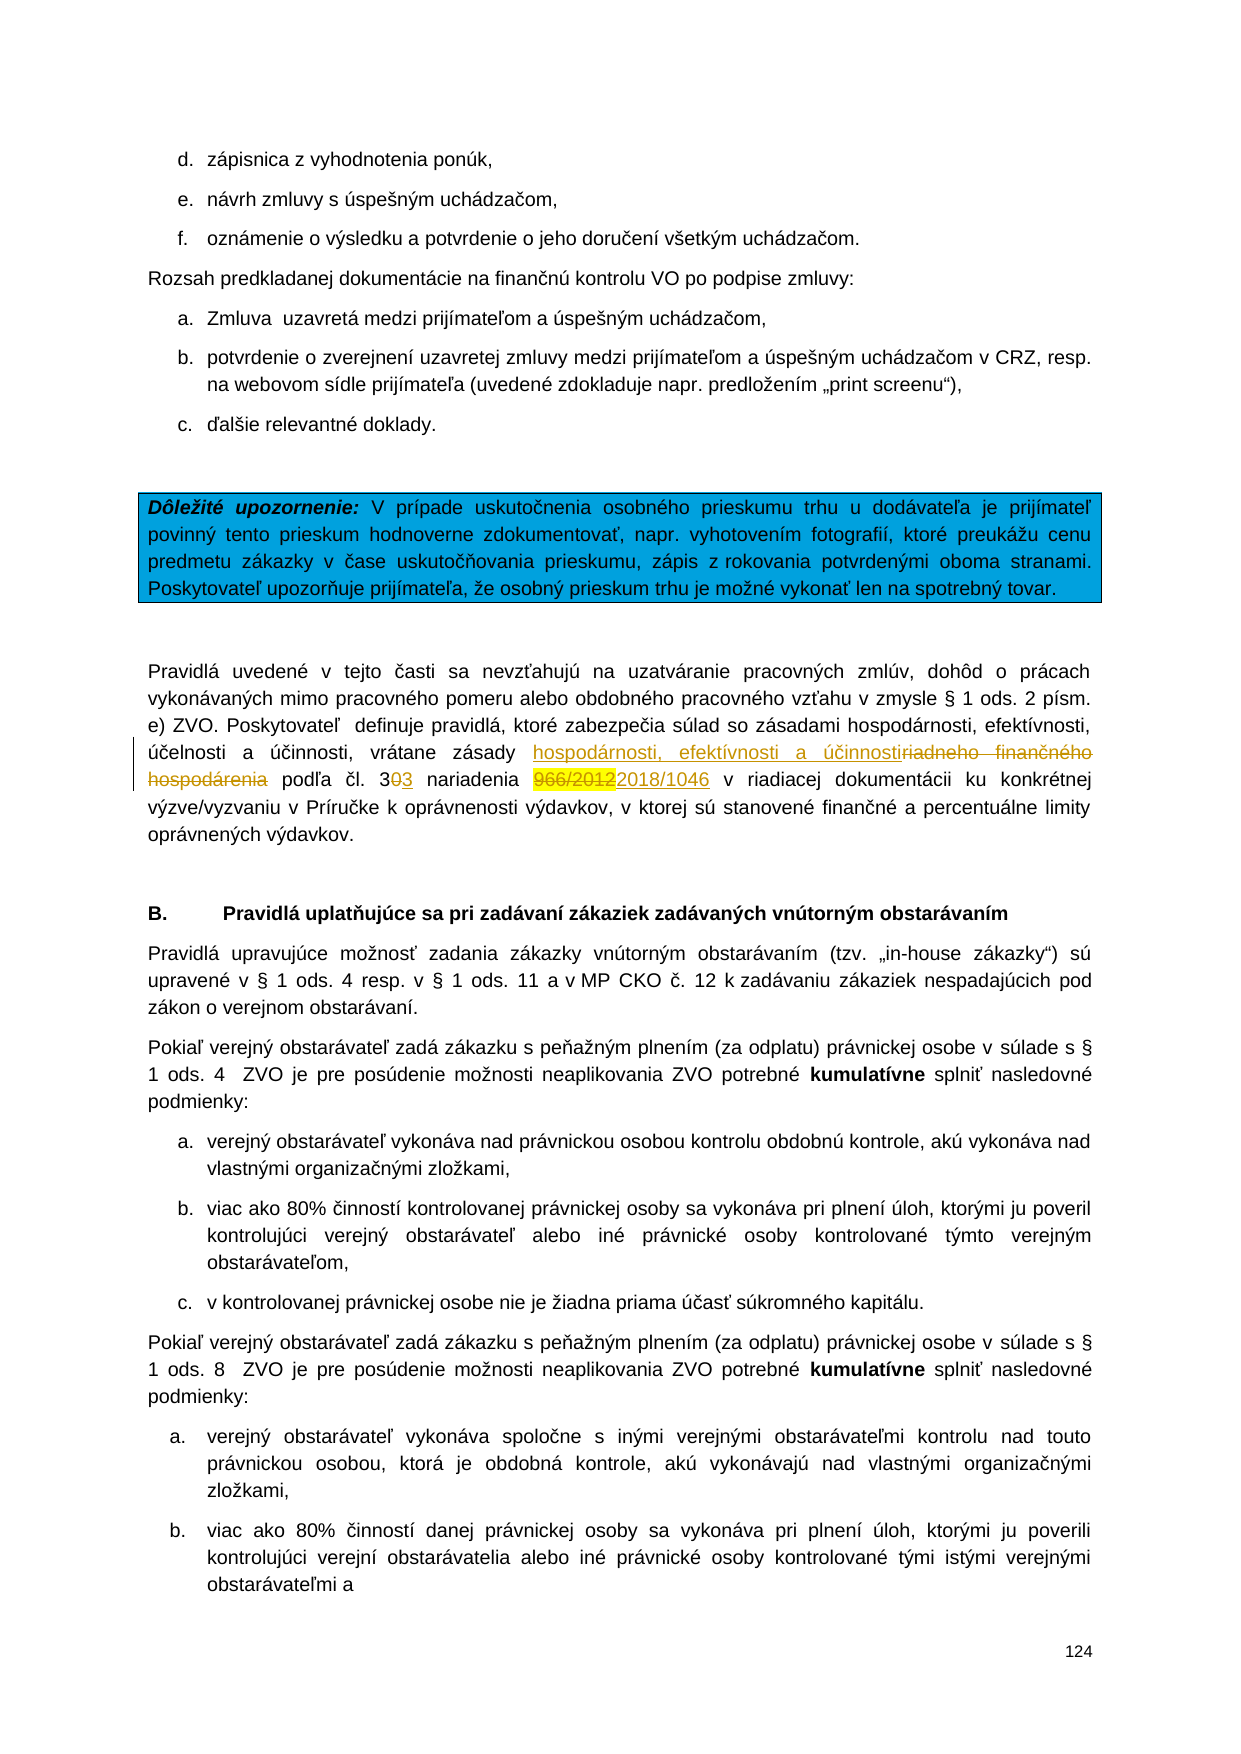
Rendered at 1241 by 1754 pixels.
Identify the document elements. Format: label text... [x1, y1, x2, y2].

list potvrdenie o zverejnení uzavretej zmluvy medzi prijímateľom a úspešným uchádzačom v CRZ, resp. na webovom sídle prijímateľa (uvedené zdokladuje napr. predložením „print screenu“), [177, 346, 1092, 396]
list návrh zmluvy s úspešným uchádzačom, [177, 187, 1092, 210]
text Dôležité upozornenie: V prípade uskutočnenia osobného prieskumu trhu u dodávateľa je prijímateľ povinný tento prieskum hodnoverne zdokumentovať, napr. vyhotovením fotografií, ktoré preukážu cenu predmetu zákazky v čase uskutočňovania prieskumu, zápis z rokovania potvrdenými oboma stranami. Poskytovateľ upozorňuje prijímateľa, že osobný prieskum trhu je možné vykonať len na spotrebný tovar. [139, 494, 1101, 602]
list viac ako 80% činností kontrolovanej právnickej osoby sa vykonáva pri plnení úloh, ktorými ju poveril kontrolujúci verejný obstarávateľ alebo iné právnické osoby kontrolované týmto verejným obstarávateľom, [177, 1197, 1092, 1274]
list verejný obstarávateľ vykonáva spoločne s inými verejnými obstarávateľmi kontrolu nad touto právnickou osobou, ktorá je obdobná kontrole, akú vykonávajú nad vlastnými organizačnými zložkami, [169, 1424, 1092, 1502]
list v kontrolovanej právnickej osobe nie je žiadna priama účasť súkromného kapitálu. [177, 1291, 1092, 1313]
text Rozsah predkladanej dokumentácie na finančnú kontrolu VO po podpise zmluvy: [148, 267, 1092, 289]
list verejný obstarávateľ vykonáva nad právnickou osobou kontrolu obdobnú kontrole, akú vykonáva nad vlastnými organizačnými zložkami, [177, 1130, 1092, 1180]
list viac ako 80% činností danej právnickej osoby sa vykonáva pri plnení úloh, ktorými ju poverili kontrolujúci verejní obstarávatelia alebo iné právnické osoby kontrolované tými istými verejnými obstarávateľmi a [169, 1519, 1092, 1596]
list Zmluva uzavretá medzi prijímateľom a úspešným uchádzačom, [177, 306, 1092, 329]
text Pokiaľ verejný obstarávateľ zadá zákazku s peňažným plnením (za odplatu) právnickej osobe v súlade s § 1 ods. 4 ZVO je pre posúdenie možnosti neaplikovania ZVO potrebné kumulatívne splniť nasledovné podmienky: [148, 1036, 1092, 1113]
list oznámenie o výsledku a potvrdenie o jeho doručení všetkým uchádzačom. [177, 227, 1092, 250]
list zápisnica z vyhodnotenia ponúk, [177, 148, 1092, 170]
text Pravidlá upravujúce možnosť zadania zákazky vnútorným obstarávaním (tzv. „in-house zákazky“) sú upravené v § 1 ods. 4 resp. v § 1 ods. 11 a v MP CKO č. 12 k zadávaniu zákaziek nespadajúcich pod zákon o verejnom obstarávaní. [148, 942, 1092, 1019]
list Pravidlá uplatňujúce sa pri zadávaní zákaziek zadávaných vnútorným obstarávaním [148, 902, 1092, 925]
list ďalšie relevantné doklady. [177, 413, 1092, 436]
text Pokiaľ verejný obstarávateľ zadá zákazku s peňažným plnením (za odplatu) právnickej osobe v súlade s § 1 ods. 8 ZVO je pre posúdenie možnosti neaplikovania ZVO potrebné kumulatívne splniť nasledovné podmienky: [148, 1331, 1092, 1408]
text Pravidlá uvedené v tejto časti sa nevzťahujú na uzatváranie pracovných zmlúv, dohôd o prácach vykonávaných mimo pracovného pomeru alebo obdobného pracovného vzťahu v zmysle § 1 ods. 2 písm. e) ZVO. Poskytovateľ definuje pravidlá, ktoré zabezpečia súlad so zásadami hospodárnosti, efektívnosti, účelnosti a účinnosti, vrátane zásady podľa čl. 3 nariadenia v riadiacej dokumentácii ku konkrétnej výzve/vyzvaniu v Príručke k oprávnenosti výdavkov, v ktorej sú stanovené finančné a percentuálne limity oprávnených výdavkov. [148, 659, 1092, 845]
